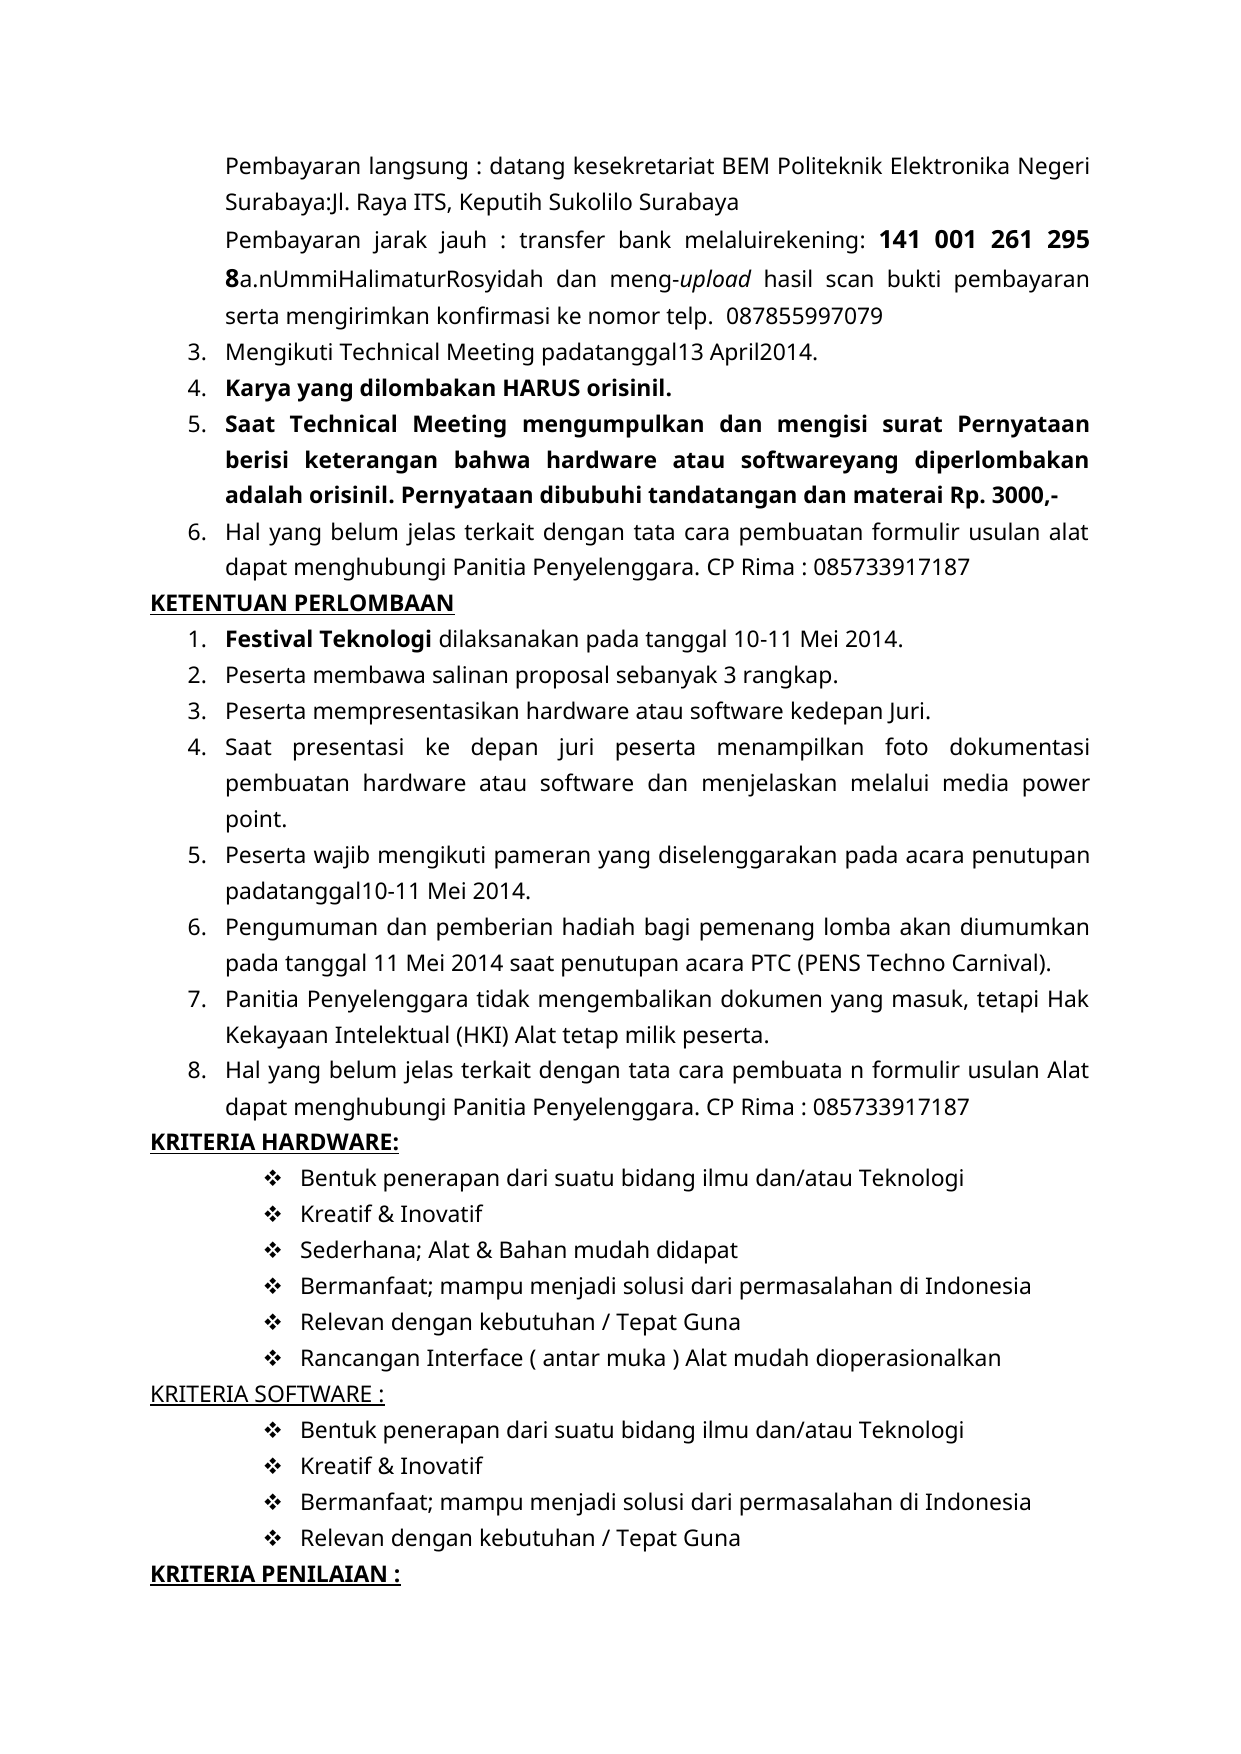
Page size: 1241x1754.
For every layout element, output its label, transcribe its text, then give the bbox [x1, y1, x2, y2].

text KRITERIA PENILAIAN : [150, 1558, 1090, 1589]
text KETENTUAN PERLOMBAAN [150, 587, 1090, 618]
text Pembayaran langsung : datang kesekretariat BEM Politeknik Elektronika Negeri Surabaya:Jl. Raya ITS, Keputih Sukolilo Surabaya [225, 150, 1090, 217]
list Bentuk penerapan dari suatu bidang ilmu dan/atau Teknologi [262, 1162, 1090, 1193]
list Pengumuman dan pemberian hadiah bagi pemenang lomba akan diumumkan pada tanggal 11 Mei 2014 saat penutupan acara PTC (PENS Techno Carnival). [187, 911, 1090, 978]
list Bermanfaat; mampu menjadi solusi dari permasalahan di Indonesia [262, 1270, 1090, 1301]
list Rancangan Interface ( antar muka ) Alat mudah dioperasionalkan [262, 1342, 1090, 1373]
list Hal yang belum jelas terkait dengan tata cara pembuata n formulir usulan Alat dapat menghubungi Panitia Penyelenggara. CP Rima : 085733917187 [187, 1054, 1090, 1122]
list Festival Teknologi dilaksanakan pada tanggal 10-11 Mei 2014. [187, 623, 1090, 654]
list Panitia Penyelenggara tidak mengembalikan dokumen yang masuk, tetapi Hak Kekayaan Intelektual (HKI) Alat tetap milik peserta. [187, 983, 1090, 1050]
list Mengikuti Technical Meeting padatanggal13 April2014. [187, 336, 1090, 367]
text KRITERIA HARDWARE: [150, 1126, 1090, 1158]
list Relevan dengan kebutuhan / Tepat Guna [262, 1306, 1090, 1337]
list Saat Technical Meeting mengumpulkan dan mengisi surat Pernyataan berisi keterangan bahwa hardware atau softwareyang diperlombakan adalah orisinil. Pernyataan dibubuhi tandatangan dan materai Rp. 3000,- [187, 408, 1090, 511]
list Bentuk penerapan dari suatu bidang ilmu dan/atau Teknologi [262, 1414, 1090, 1445]
list Karya yang dilombakan HARUS orisinil. [187, 372, 1090, 403]
text Pembayaran jarak jauh : transfer bank melaluirekening: 141 001 261 295 8a.nUmmiHalimaturRosyidah dan meng-upload hasil scan bukti pembayaran serta mengirimkan konfirmasi ke nomor telp. 087855997079 [225, 222, 1090, 331]
list Kreatif & Inovatif [262, 1198, 1090, 1229]
list Hal yang belum jelas terkait dengan tata cara pembuatan formulir usulan alat dapat menghubungi Panitia Penyelenggara. CP Rima : 085733917187 [187, 515, 1090, 583]
list Kreatif & Inovatif [262, 1450, 1090, 1481]
list Bermanfaat; mampu menjadi solusi dari permasalahan di Indonesia [262, 1486, 1090, 1517]
list Peserta mempresentasikan hardware atau software kedepan Juri. [187, 695, 1090, 726]
list Peserta membawa salinan proposal sebanyak 3 rangkap. [187, 659, 1090, 690]
list Saat presentasi ke depan juri peserta menampilkan foto dokumentasi pembuatan hardware atau software dan menjelaskan melalui media power point. [187, 731, 1090, 834]
text KRITERIA SOFTWARE : [150, 1378, 1090, 1409]
list Peserta wajib mengikuti pameran yang diselenggarakan pada acara penutupan padatanggal10-11 Mei 2014. [187, 839, 1090, 906]
list Relevan dengan kebutuhan / Tepat Guna [262, 1522, 1090, 1553]
list Sederhana; Alat & Bahan mudah didapat [262, 1234, 1090, 1265]
